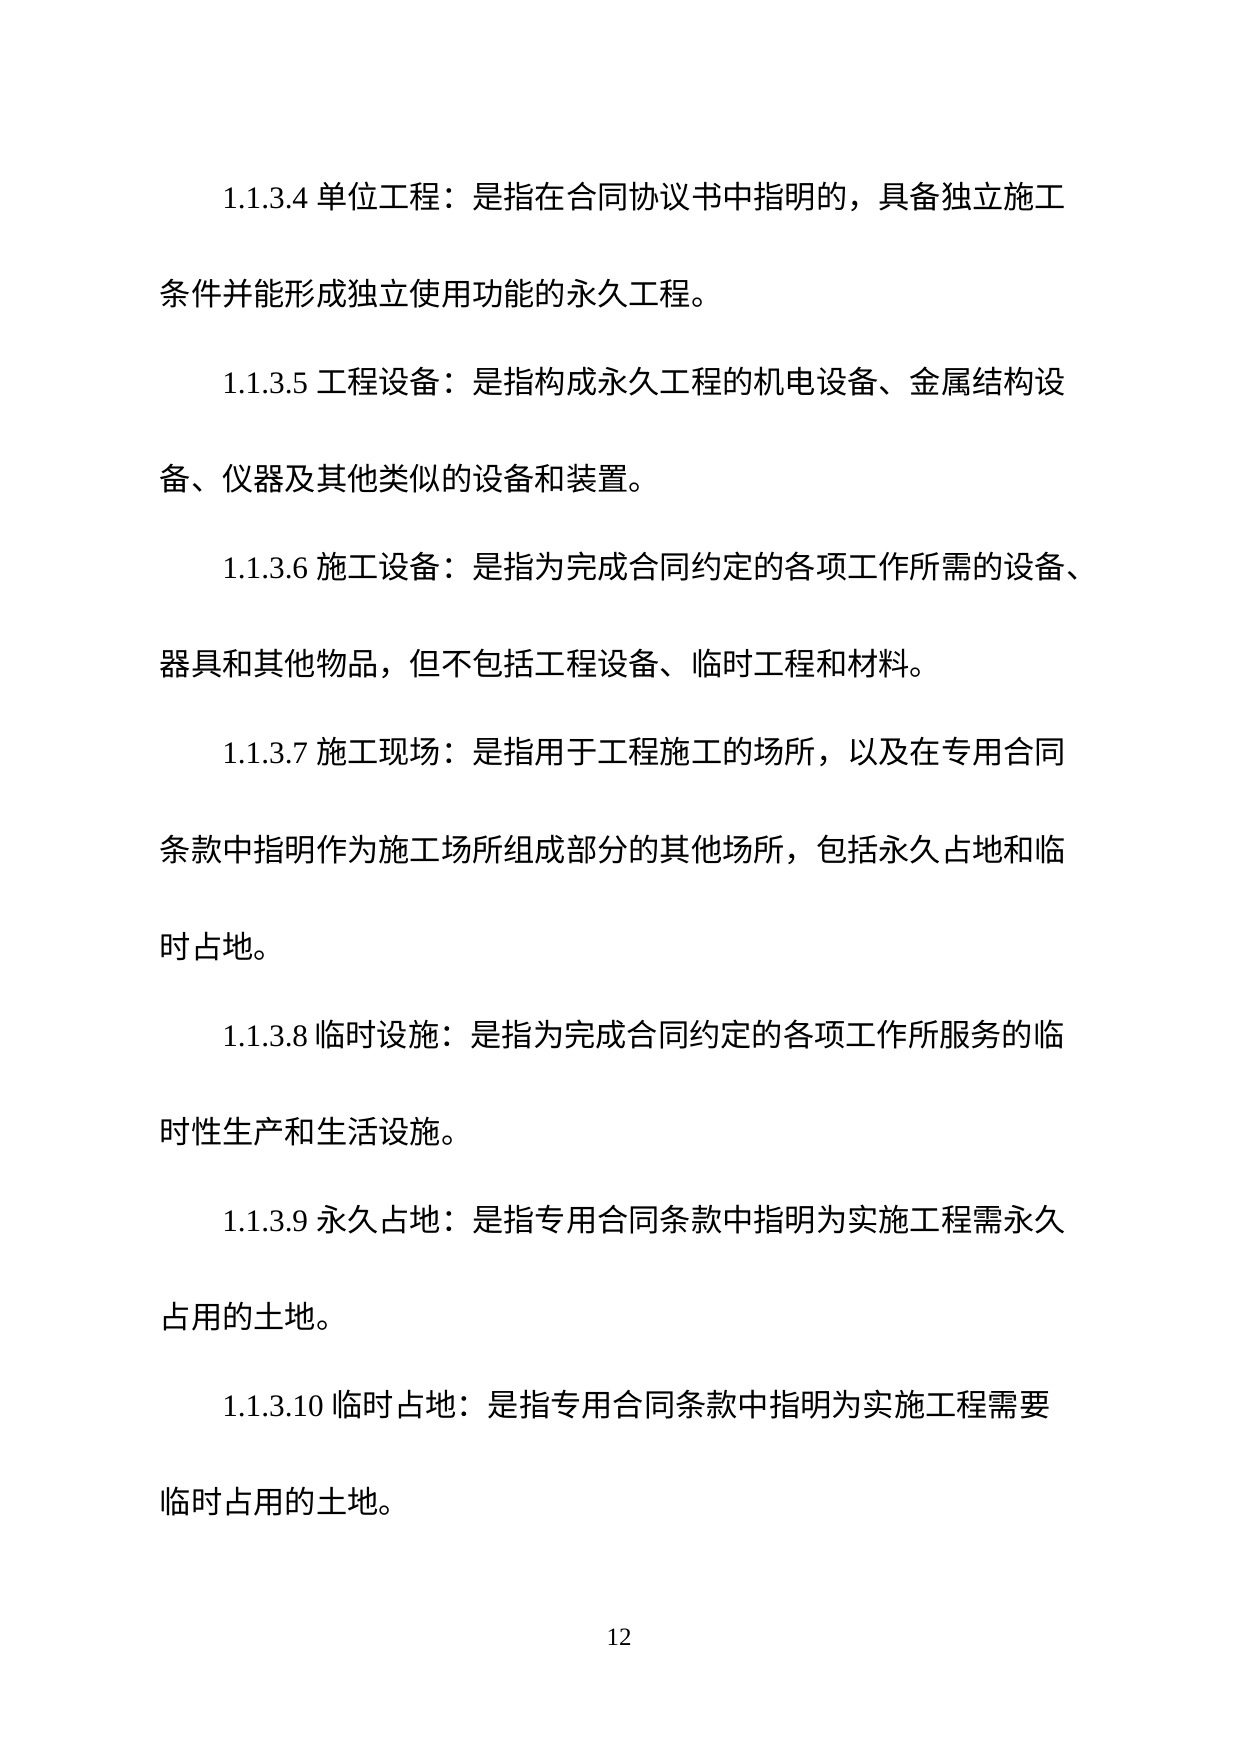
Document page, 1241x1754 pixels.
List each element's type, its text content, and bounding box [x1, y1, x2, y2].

text 1.1.3.6 施工设备：是指为完成合同约定的各项工作所需的设备、器具和其他物品，但不包括工程设备、临时工程和材料。 [159, 532, 1078, 695]
text 1.1.3.7 施工现场：是指用于工程施工的场所，以及在专用合同条款中指明作为施工场所组成部分的其他场所，包括永久占地和临时占地。 [159, 717, 1078, 977]
text 1.1.3.9 永久占地：是指专用合同条款中指明为实施工程需永久占用的土地。 [159, 1185, 1078, 1347]
text 1.1.3.4 单位工程：是指在合同协议书中指明的，具备独立施工条件并能形成独立使用功能的永久工程。 [159, 162, 1078, 324]
text 1.1.3.10 临时占地：是指专用合同条款中指明为实施工程需要临时占用的土地。 [159, 1370, 1078, 1533]
text 1.1.3.8临时设施：是指为完成合同约定的各项工作所服务的临时性生产和生活设施。 [159, 1000, 1078, 1162]
text 1.1.3.5 工程设备：是指构成永久工程的机电设备、金属结构设备、仪器及其他类似的设备和装置。 [159, 347, 1078, 509]
